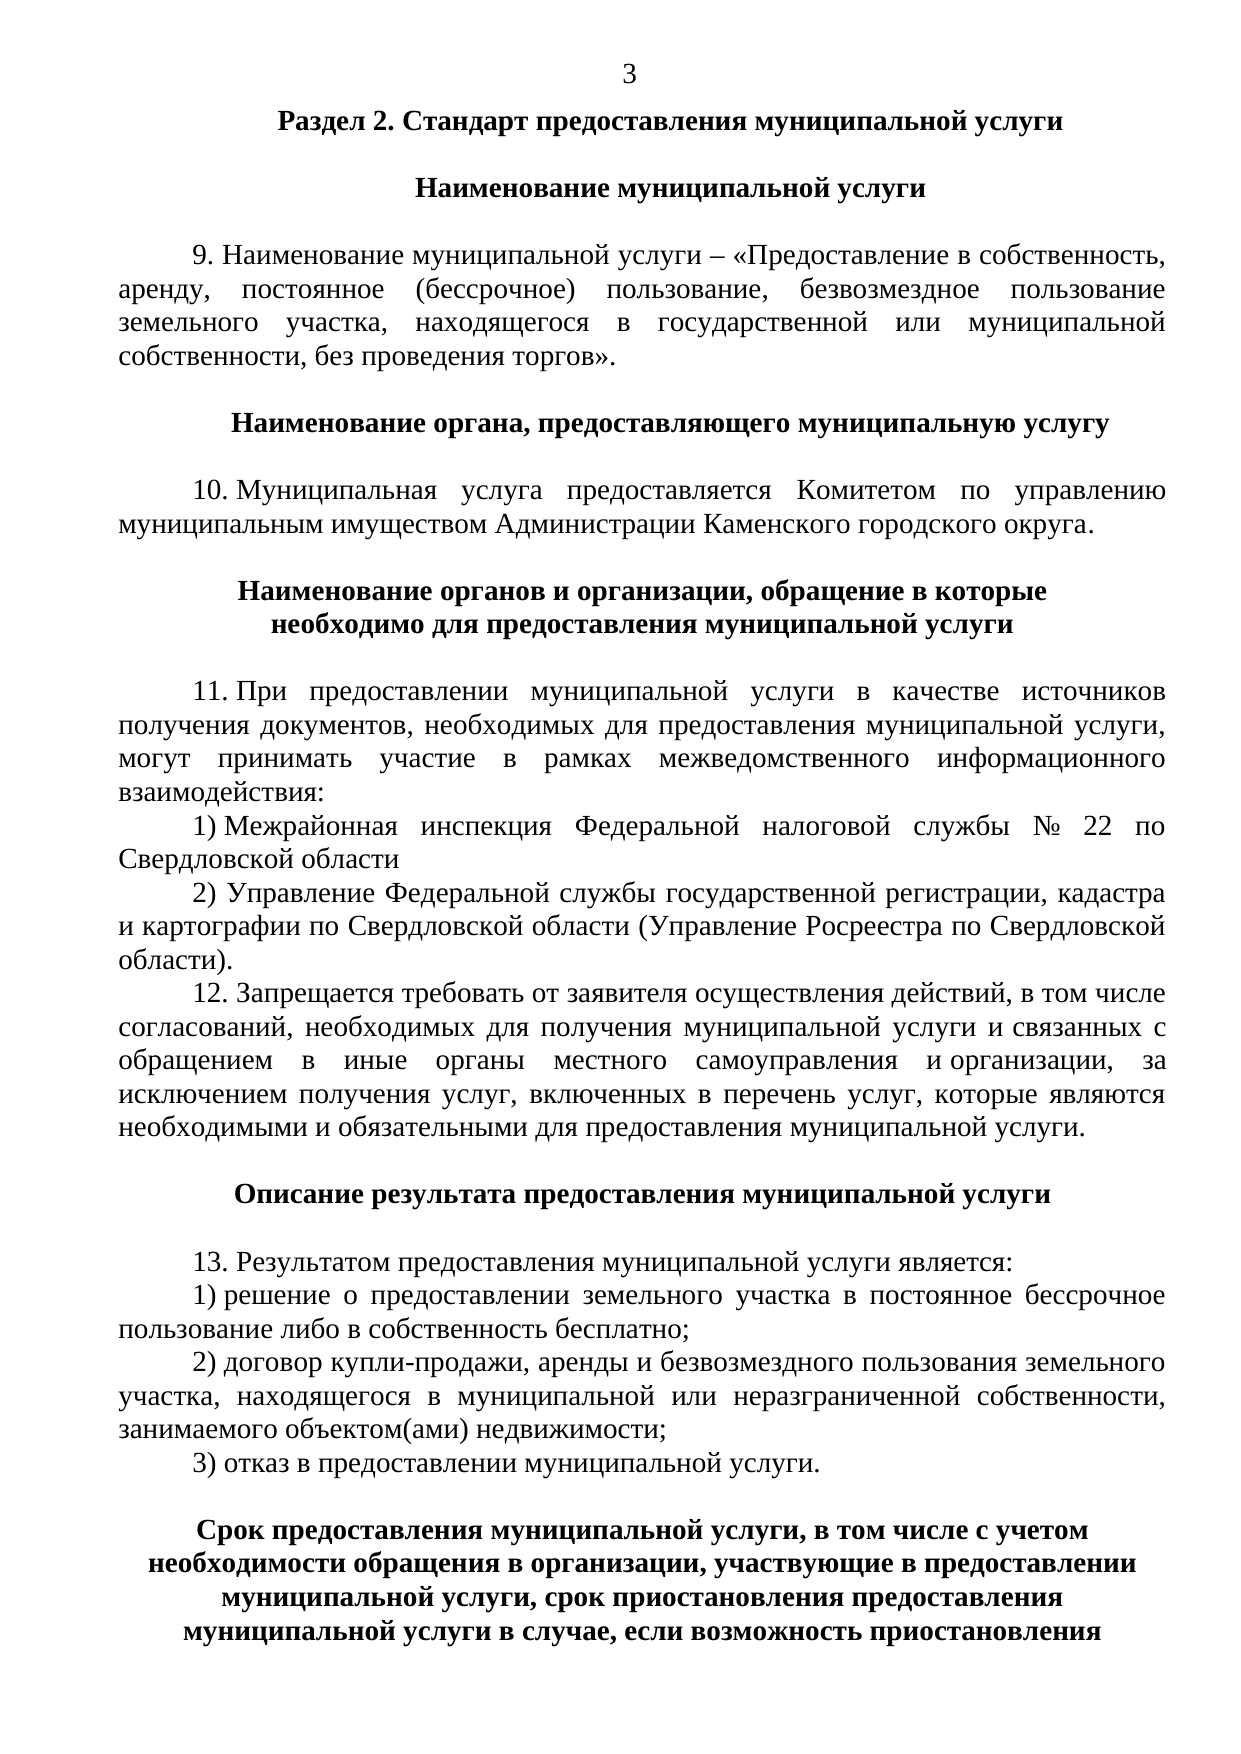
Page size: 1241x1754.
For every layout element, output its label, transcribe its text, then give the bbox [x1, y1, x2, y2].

text 3) отказ в предоставлении муниципальной услуги. [118, 1445, 1167, 1478]
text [118, 1512, 1167, 1646]
text Наименование муниципальной услуги [118, 170, 1167, 204]
text 11. При предоставлении муниципальной услуги в качестве источников получения документов, необходимых для предоставления муниципальной услуги, могут принимать участие в рамках межведомственного информационного взаимодействия: [118, 673, 1167, 808]
text Наименование органов и организации, обращение в которые [118, 573, 1167, 606]
text 1) решение о предоставлении земельного участка в постоянное бессрочное пользование либо в собственность бесплатно; [118, 1277, 1167, 1344]
text необходимо для предоставления муниципальной услуги [118, 606, 1167, 640]
text 2) договор купли-продажи, аренды и безвозмездного пользования земельного участка, находящегося в муниципальной или неразграниченной собственности, занимаемого объектом(ами) недвижимости; [118, 1344, 1167, 1445]
text 10. Муниципальная услуга предоставляется Комитетом по управлению муниципальным имуществом Администрации Каменского городского округа. [118, 472, 1167, 539]
text 9. Наименование муниципальной услуги – «Предоставление в собственность, аренду, постоянное (бессрочное) пользование, безвозмездное пользование земельного участка, находящегося в государственной или муниципальной собственности, без проведения торгов». [118, 237, 1167, 372]
text Описание результата предоставления муниципальной услуги [118, 1177, 1167, 1210]
text 13. Результатом предоставления муниципальной услуги является: [118, 1244, 1167, 1277]
text 1) Межрайонная инспекция Федеральной налоговой службы № 22 по Свердловской области [118, 808, 1167, 875]
text Раздел 2. Стандарт предоставления муниципальной услуги [118, 103, 1167, 137]
text 2) Управление Федеральной службы государственной регистрации, кадастра и картографии по Свердловской области (Управление Росреестра по Свердловской области). [118, 875, 1167, 975]
text 12. Запрещается требовать от заявителя осуществления действий, в том числе согласований, необходимых для получения муниципальной услуги и связанных с обращением в иные органы местного самоуправления и организации, за исключением получения услуг, включенных в перечень услуг, которые являются необходимыми и обязательными для предоставления муниципальной услуги. [118, 975, 1167, 1143]
text Наименование органа, предоставляющего муниципальную услугу [118, 405, 1167, 439]
